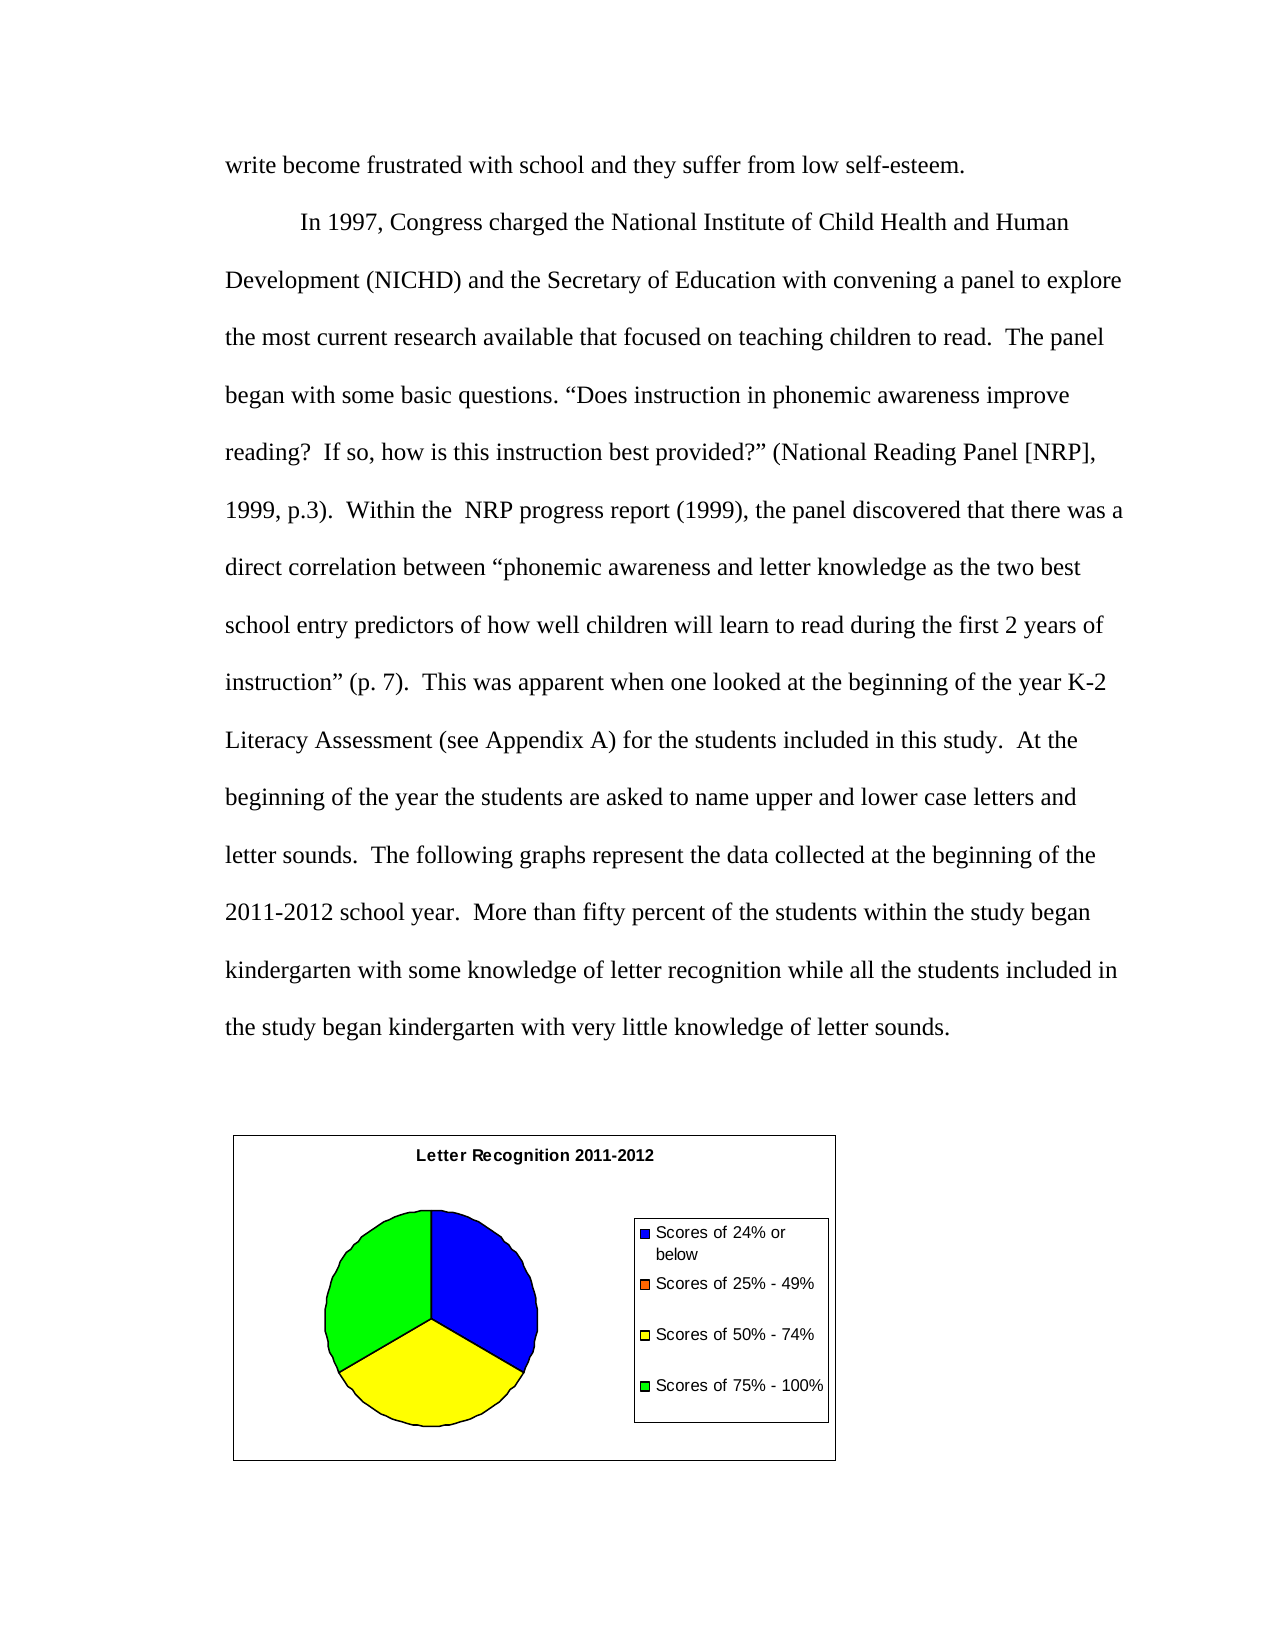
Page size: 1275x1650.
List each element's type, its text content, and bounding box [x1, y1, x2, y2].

text In 1997, Congress charged the National Institute of Child Health and Human Development (NICHD) and the Secretary of Education with convening a panel to explore the most current research available that focused on teaching children to read. The panel began with some basic questions. “Does instruction in phonemic awareness improve reading? If so, how is this instruction best provided?” (National Reading Panel [NRP], 1999, p.3). Within the NRP progress report (1999), the panel discovered that there was a direct correlation between “phonemic awareness and letter knowledge as the two best school entry predictors of how well children will learn to read during the first 2 years of instruction” (p. 7). This was apparent when one looked at the beginning of the year K-2 Literacy Assessment (see Appendix A) for the students included in this study. At the beginning of the year the students are asked to name upper and lower case letters and letter sounds. The following graphs represent the data collected at the beginning of the 2011-2012 school year. More than fifty percent of the students within the study began kindergarten with some knowledge of letter recognition while all the students included in the study began kindergarten with very little knowledge of letter sounds. [225, 207, 1125, 1041]
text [225, 150, 1125, 179]
